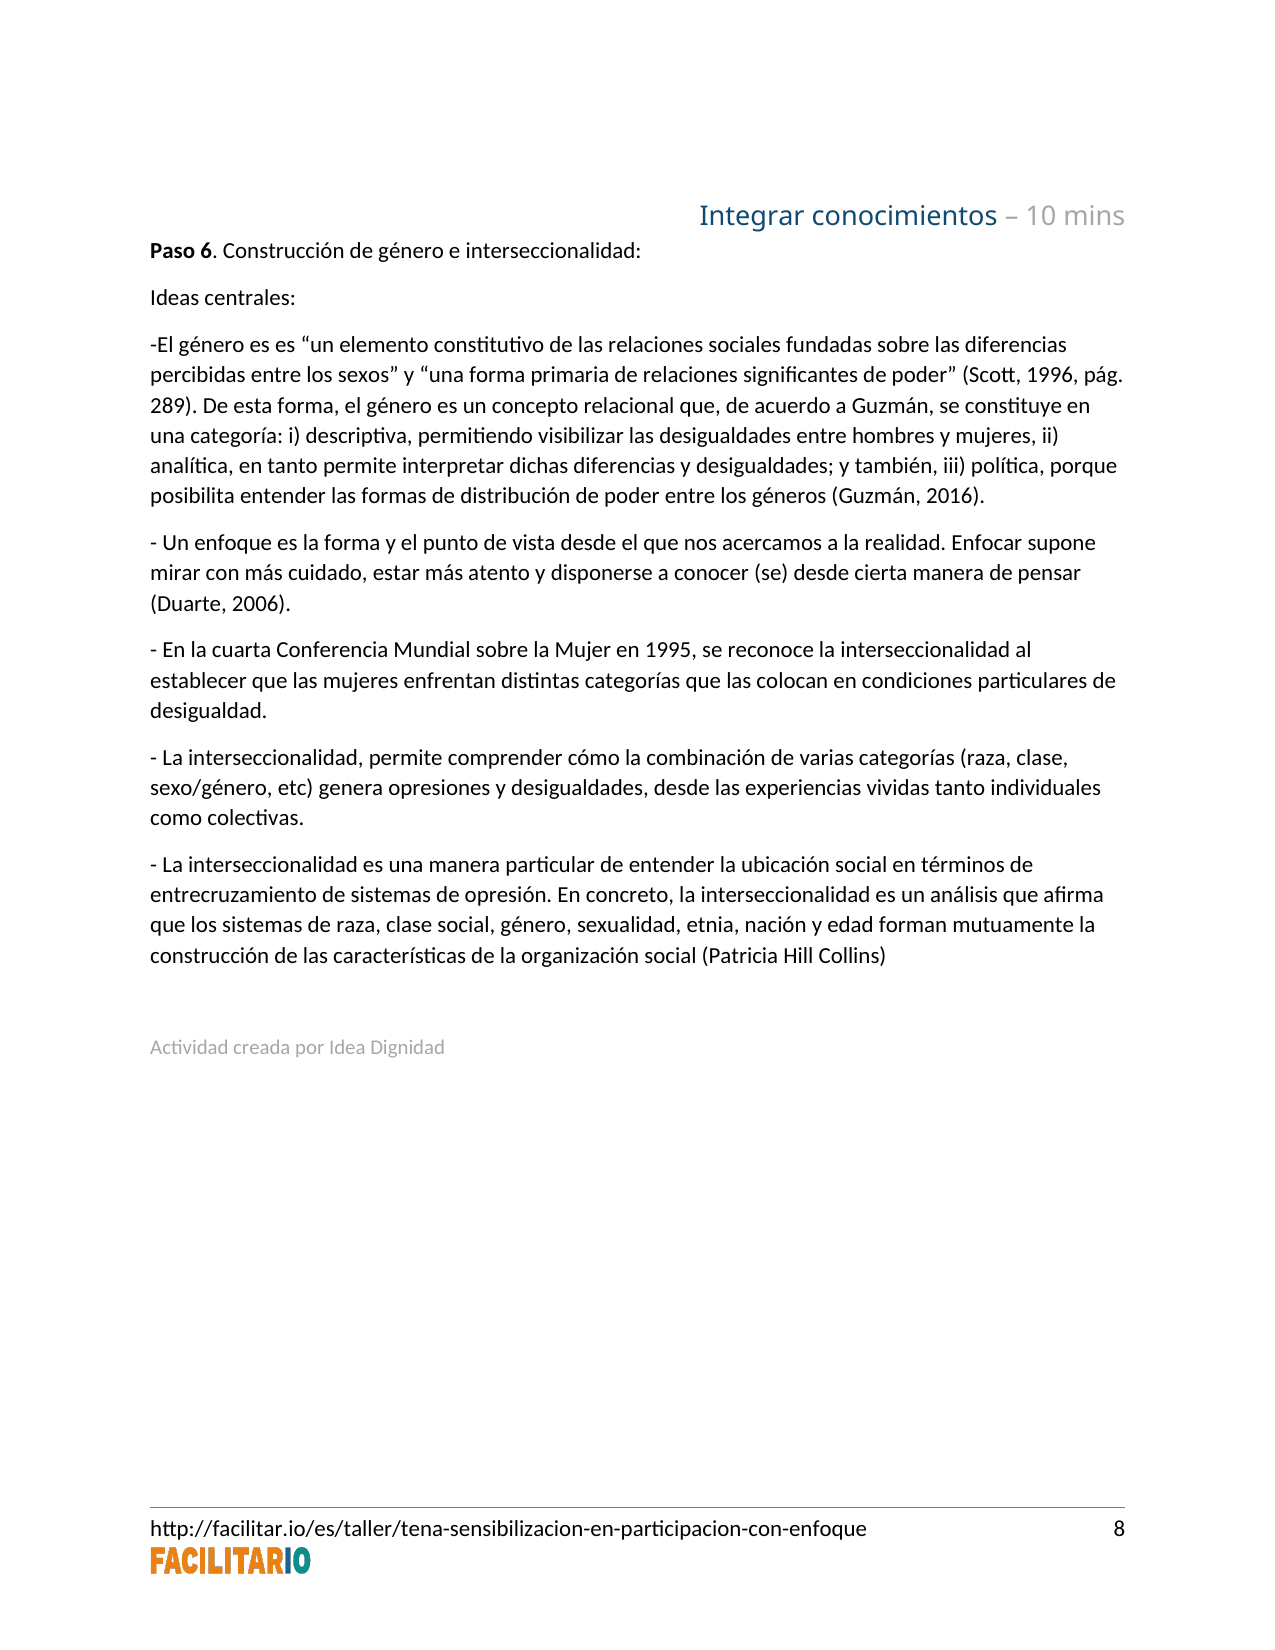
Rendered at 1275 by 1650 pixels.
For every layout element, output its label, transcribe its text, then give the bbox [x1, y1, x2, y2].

text - Un enfoque es la forma y el punto de vista desde el que nos acercamos a la realidad. Enfocar supone mirar con más cuidado, estar más atento y disponerse a conocer (se) desde cierta manera de pensar (Duarte, 2006). [150, 528, 1125, 617]
text - La interseccionalidad, permite comprender cómo la combinación de varias categorías (raza, clase, sexo/género, etc) genera opresiones y desigualdades, desde las experiencias vividas tanto individuales como colectivas. [150, 743, 1125, 831]
text Ideas centrales: [150, 283, 1125, 312]
text - La interseccionalidad es una manera particular de entender la ubicación social en términos de entrecruzamiento de sistemas de opresión. En concreto, la interseccionalidad es un análisis que afirma que los sistemas de raza, clase social, género, sexualidad, etnia, nación y edad forman mutuamente la construcción de las características de la organización social (Patricia Hill Collins) [150, 850, 1125, 969]
text - En la cuarta Conferencia Mundial sobre la Mujer en 1995, se reconoce la interseccionalidad al establecer que las mujeres enfrentan distintas categorías que las colocan en condiciones particulares de desigualdad. [150, 636, 1125, 724]
subtitle Integrar conocimientos – 10 mins [150, 197, 1125, 234]
text Paso 6. Construcción de género e interseccionalidad: [150, 237, 1125, 265]
picture [145, 1544, 315, 1576]
text Actividad creada por Idea Dignidad [150, 1034, 1125, 1060]
text -El género es es “un elemento constitutivo de las relaciones sociales fundadas sobre las diferencias percibidas entre los sexos” y “una forma primaria de relaciones significantes de poder” (Scott, 1996, pág. 289). De esta forma, el género es un concepto relacional que, de acuerdo a Guzmán, se constituye en una categoría: i) descriptiva, permitiendo visibilizar las desigualdades entre hombres y mujeres, ii) analítica, en tanto permite interpretar dichas diferencias y desigualdades; y también, iii) política, porque posibilita entender las formas de distribución de poder entre los géneros (Guzmán, 2016). [150, 330, 1125, 509]
